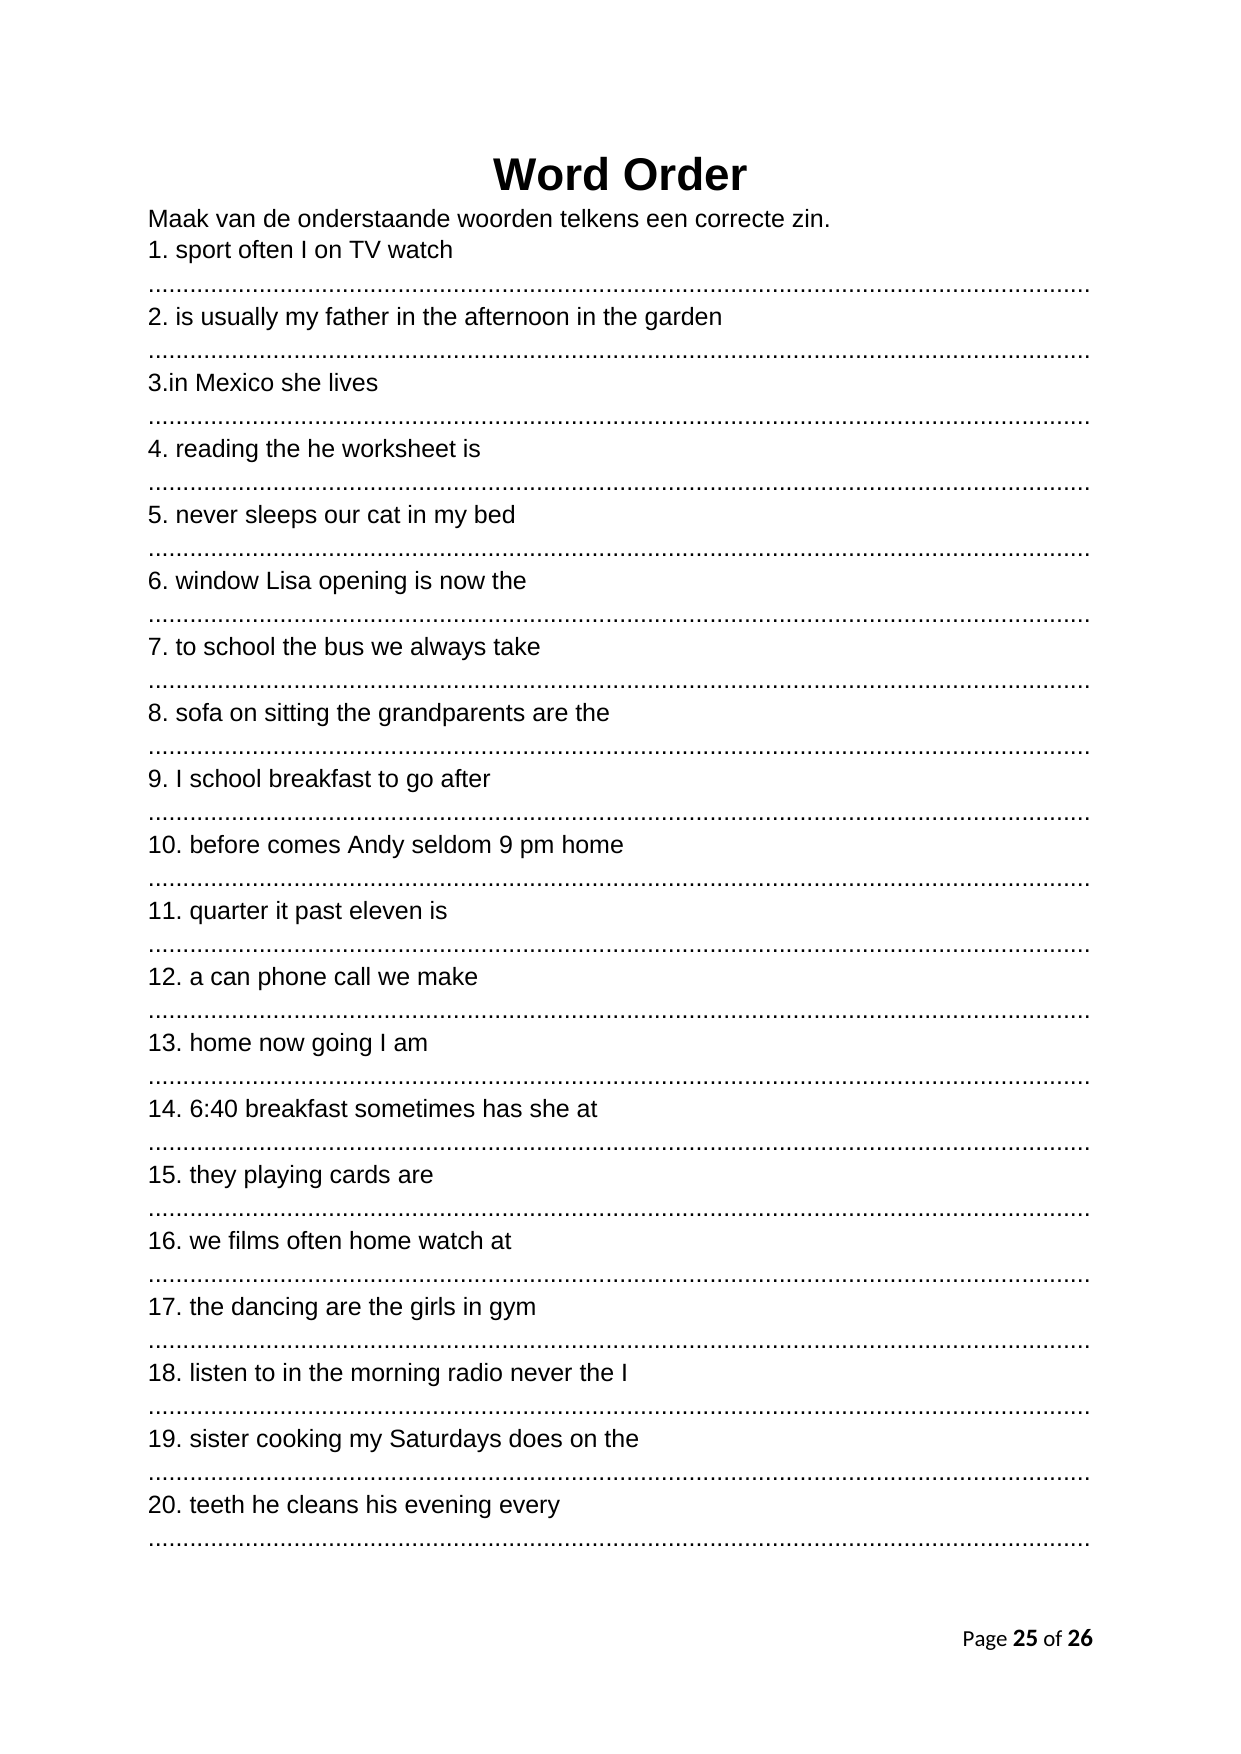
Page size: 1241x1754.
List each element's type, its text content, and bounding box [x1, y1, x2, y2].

text ........................................................................................................................................ [148, 268, 1093, 297]
text Maak van de onderstaande woorden telkens een correcte zin. [148, 204, 1093, 233]
text ........................................................................................................................................ [148, 1523, 1093, 1552]
text Word Order [148, 148, 1093, 200]
text ........................................................................................................................................ 19. sister cooking my Saturdays does on the [148, 1391, 1093, 1453]
text ........................................................................................................................................7. to school the bus we always take [148, 599, 1093, 661]
text 1. sport often I on TV watch [148, 236, 1093, 264]
text ........................................................................................................................................ 14. 6:40 breakfast sometimes has she at [148, 1061, 1093, 1123]
text ........................................................................................................................................12. a can phone call we make [148, 929, 1093, 991]
text ........................................................................................................................................20. teeth he cleans his evening every [148, 1457, 1093, 1519]
text ........................................................................................................................................17. the dancing are the girls in gym [148, 1259, 1093, 1321]
text ........................................................................................................................................13. home now going I am [148, 995, 1093, 1057]
text ........................................................................................................................................ 10. before comes Andy seldom 9 pm home [148, 797, 1093, 859]
text 11. quarter it past eleven is [148, 896, 1093, 925]
text ........................................................................................................................................18. listen to in the morning radio never the I [148, 1325, 1093, 1387]
text ........................................................................................................................................4. reading the he worksheet is [148, 401, 1093, 462]
text ........................................................................................................................................ [148, 863, 1093, 892]
text ........................................................................................................................................ [148, 334, 1093, 363]
text ........................................................................................................................................16. we films often home watch at [148, 1193, 1093, 1255]
text ........................................................................................................................................6. window Lisa opening is now the [148, 533, 1093, 594]
text ........................................................................................................................................9. I school breakfast to go after [148, 731, 1093, 793]
text ........................................................................................................................................15. they playing cards are [148, 1127, 1093, 1189]
text ........................................................................................................................................5. never sleeps our cat in my bed [148, 467, 1093, 528]
text 2. is usually my father in the afternoon in the garden [148, 302, 1093, 330]
text ........................................................................................................................................8. sofa on sitting the grandparents are the [148, 665, 1093, 727]
text 3.in Mexico she lives [148, 368, 1093, 396]
